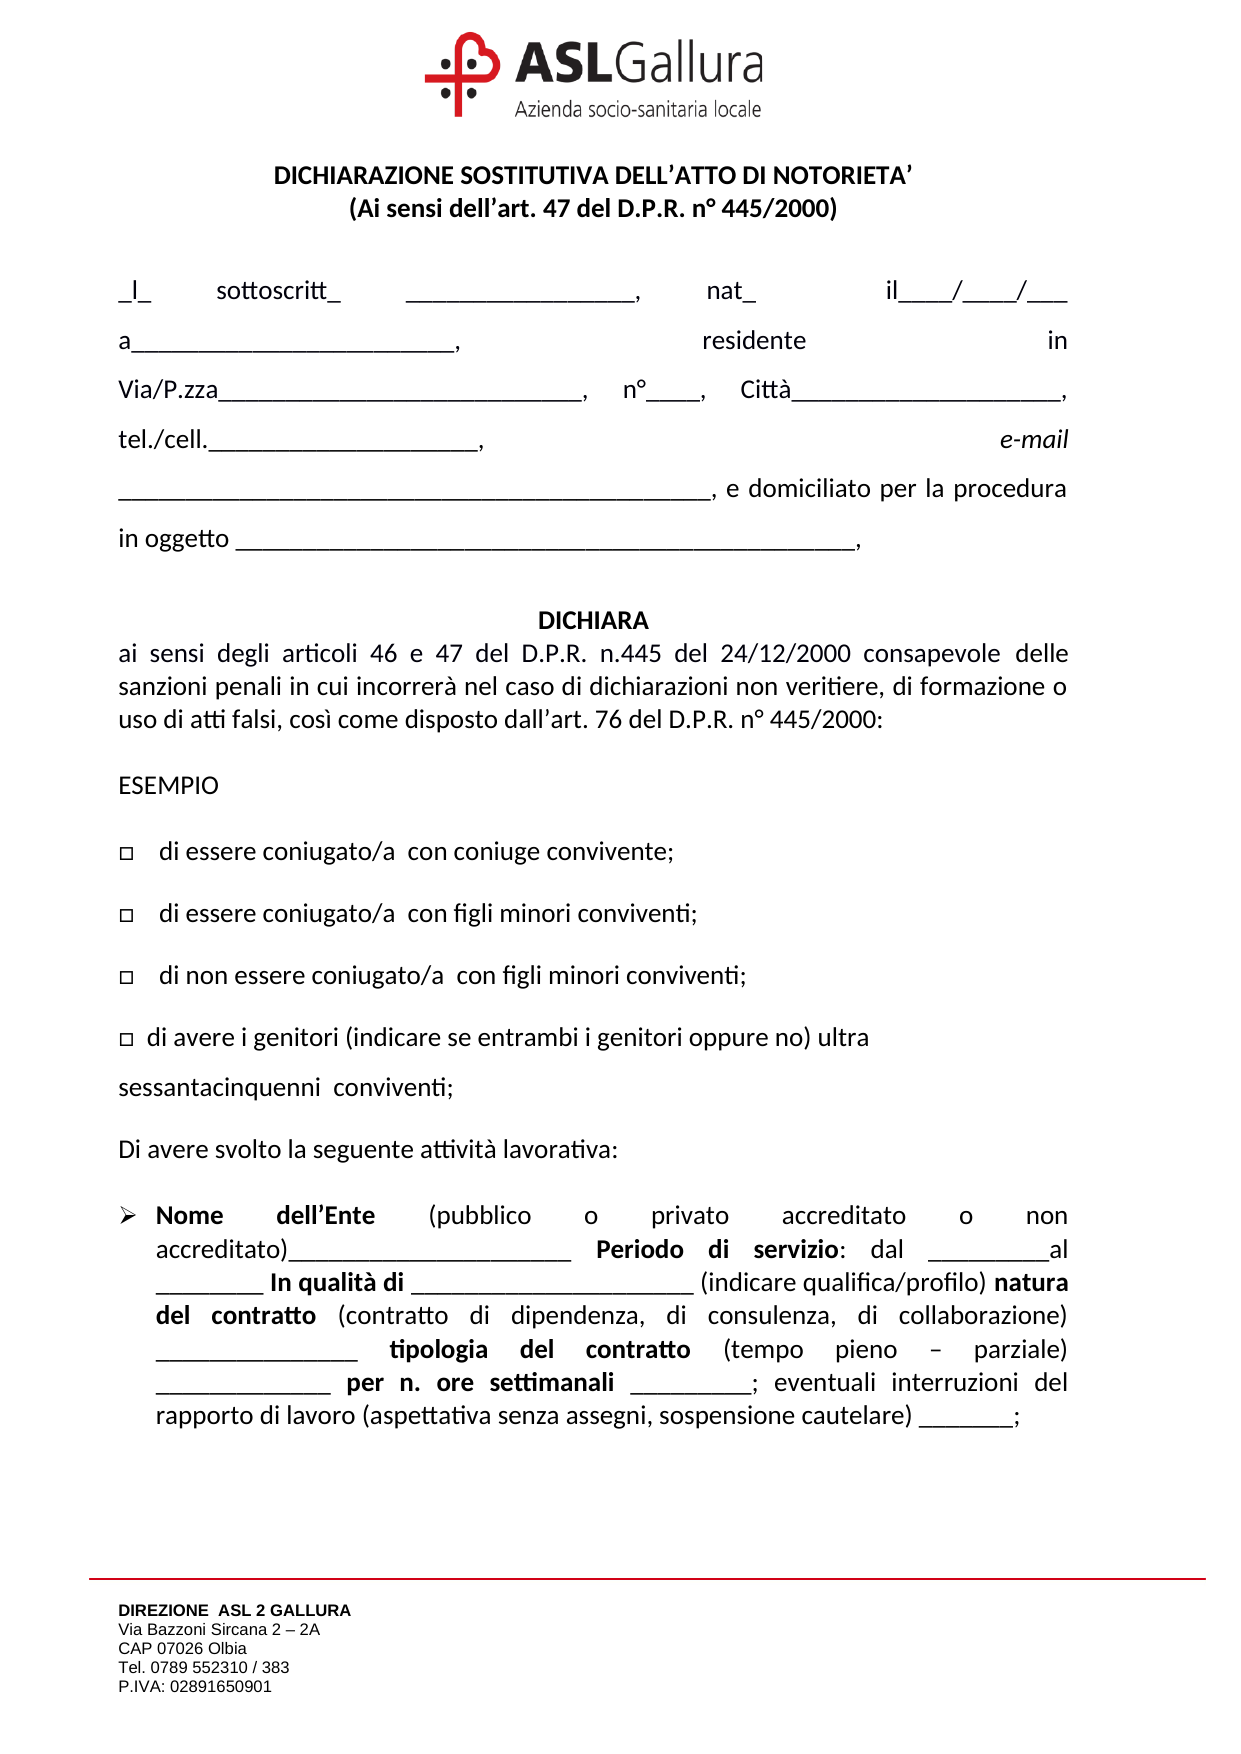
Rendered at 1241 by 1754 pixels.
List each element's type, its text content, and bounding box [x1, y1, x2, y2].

picture [424, 30, 763, 125]
text (Ai sensi dell’art. 47 del D.P.R. n° 445/2000) [118, 191, 1069, 224]
text Di avere svolto la seguente attività lavorativa: [118, 1132, 1069, 1165]
text _l_ sottoscritt_ _________________, nat_ il____/____/___ a________________________, residente in Via/P.zza___________________________, n°____, Città____________________, tel./cell.____________________, e-mail ____________________________________________, e domiciliato per la procedura in oggetto ______________________________________________, [118, 273, 1069, 554]
text DICHIARAZIONE SOSTITUTIVA DELL’ATTO DI NOTORIETA’ [118, 158, 1069, 191]
list Nome dell’Ente (pubblico o privato accreditato o non accreditato)_____________________ Periodo di servizio: dal _________al ________ In qualità di _____________________ (indicare qualifica/profilo) natura del contratto (contratto di dipendenza, di consulenza, di collaborazione) _______________ tipologia del contratto (tempo pieno – parziale) _____________ per n. ore settimanali _________; eventuali interruzioni del rapporto di lavoro (aspettativa senza assegni, sospensione cautelare) _______; [118, 1198, 1069, 1431]
picture [90, 1566, 1241, 1588]
text ESEMPIO [118, 768, 1069, 802]
text DICHIARA [118, 603, 1069, 636]
list □ di non essere coniugato/a con figli minori conviventi; [118, 958, 1069, 992]
text ai sensi degli articoli 46 e 47 del D.P.R. n.445 del 24/12/2000 consapevole delle sanzioni penali in cui incorrerà nel caso di dichiarazioni non veritiere, di formazione o uso di atti falsi, così come disposto dall’art. 76 del D.P.R. n° 445/2000: [118, 636, 1069, 736]
list □ di essere coniugato/a con coniuge convivente; [118, 834, 1069, 868]
list □ di avere i genitori (indicare se entrambi i genitori oppure no) ultra sessantacinquenni conviventi; [118, 1021, 1069, 1103]
list □ di essere coniugato/a con figli minori conviventi; [118, 897, 1069, 929]
